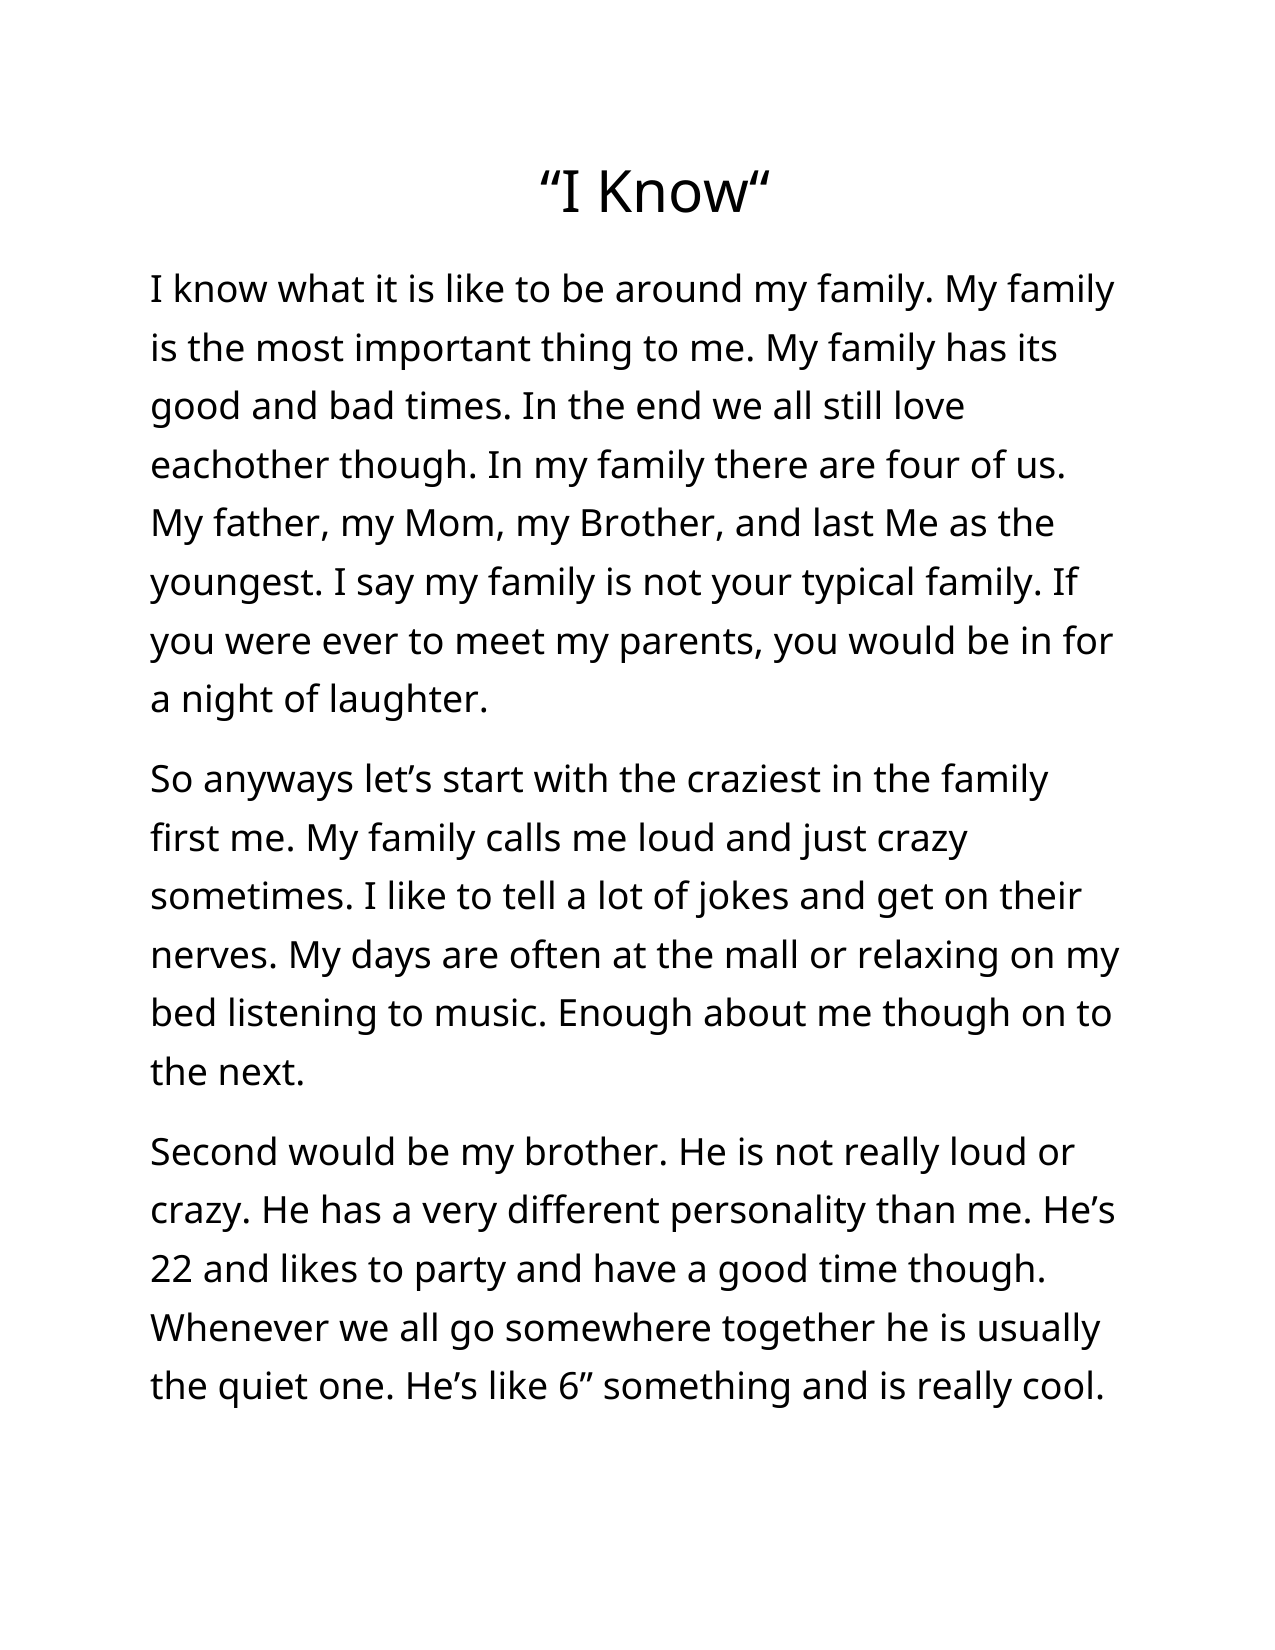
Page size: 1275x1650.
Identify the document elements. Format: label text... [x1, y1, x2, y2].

text I know what it is like to be around my family. My family is the most important thing to me. My family has its good and bad times. In the end we all still love eachother though. In my family there are four of us. My father, my Mom, my Brother, and last Me as the youngest. I say my family is not your typical family. If you were ever to meet my parents, you would be in for a night of laughter. [150, 262, 1125, 724]
text “I Know“ [525, 150, 1125, 229]
text Second would be my brother. He is not really loud or crazy. He has a very different personality than me. He’s 22 and likes to party and have a good time though. Whenever we all go somewhere together he is usually the quiet one. He’s like 6” something and is really cool. [150, 1125, 1125, 1411]
text So anyways let’s start with the craziest in the family first me. My family calls me loud and just crazy sometimes. I like to tell a lot of jokes and get on their nerves. My days are often at the mall or relaxing on my bed listening to music. Enough about me though on to the next. [150, 752, 1125, 1096]
